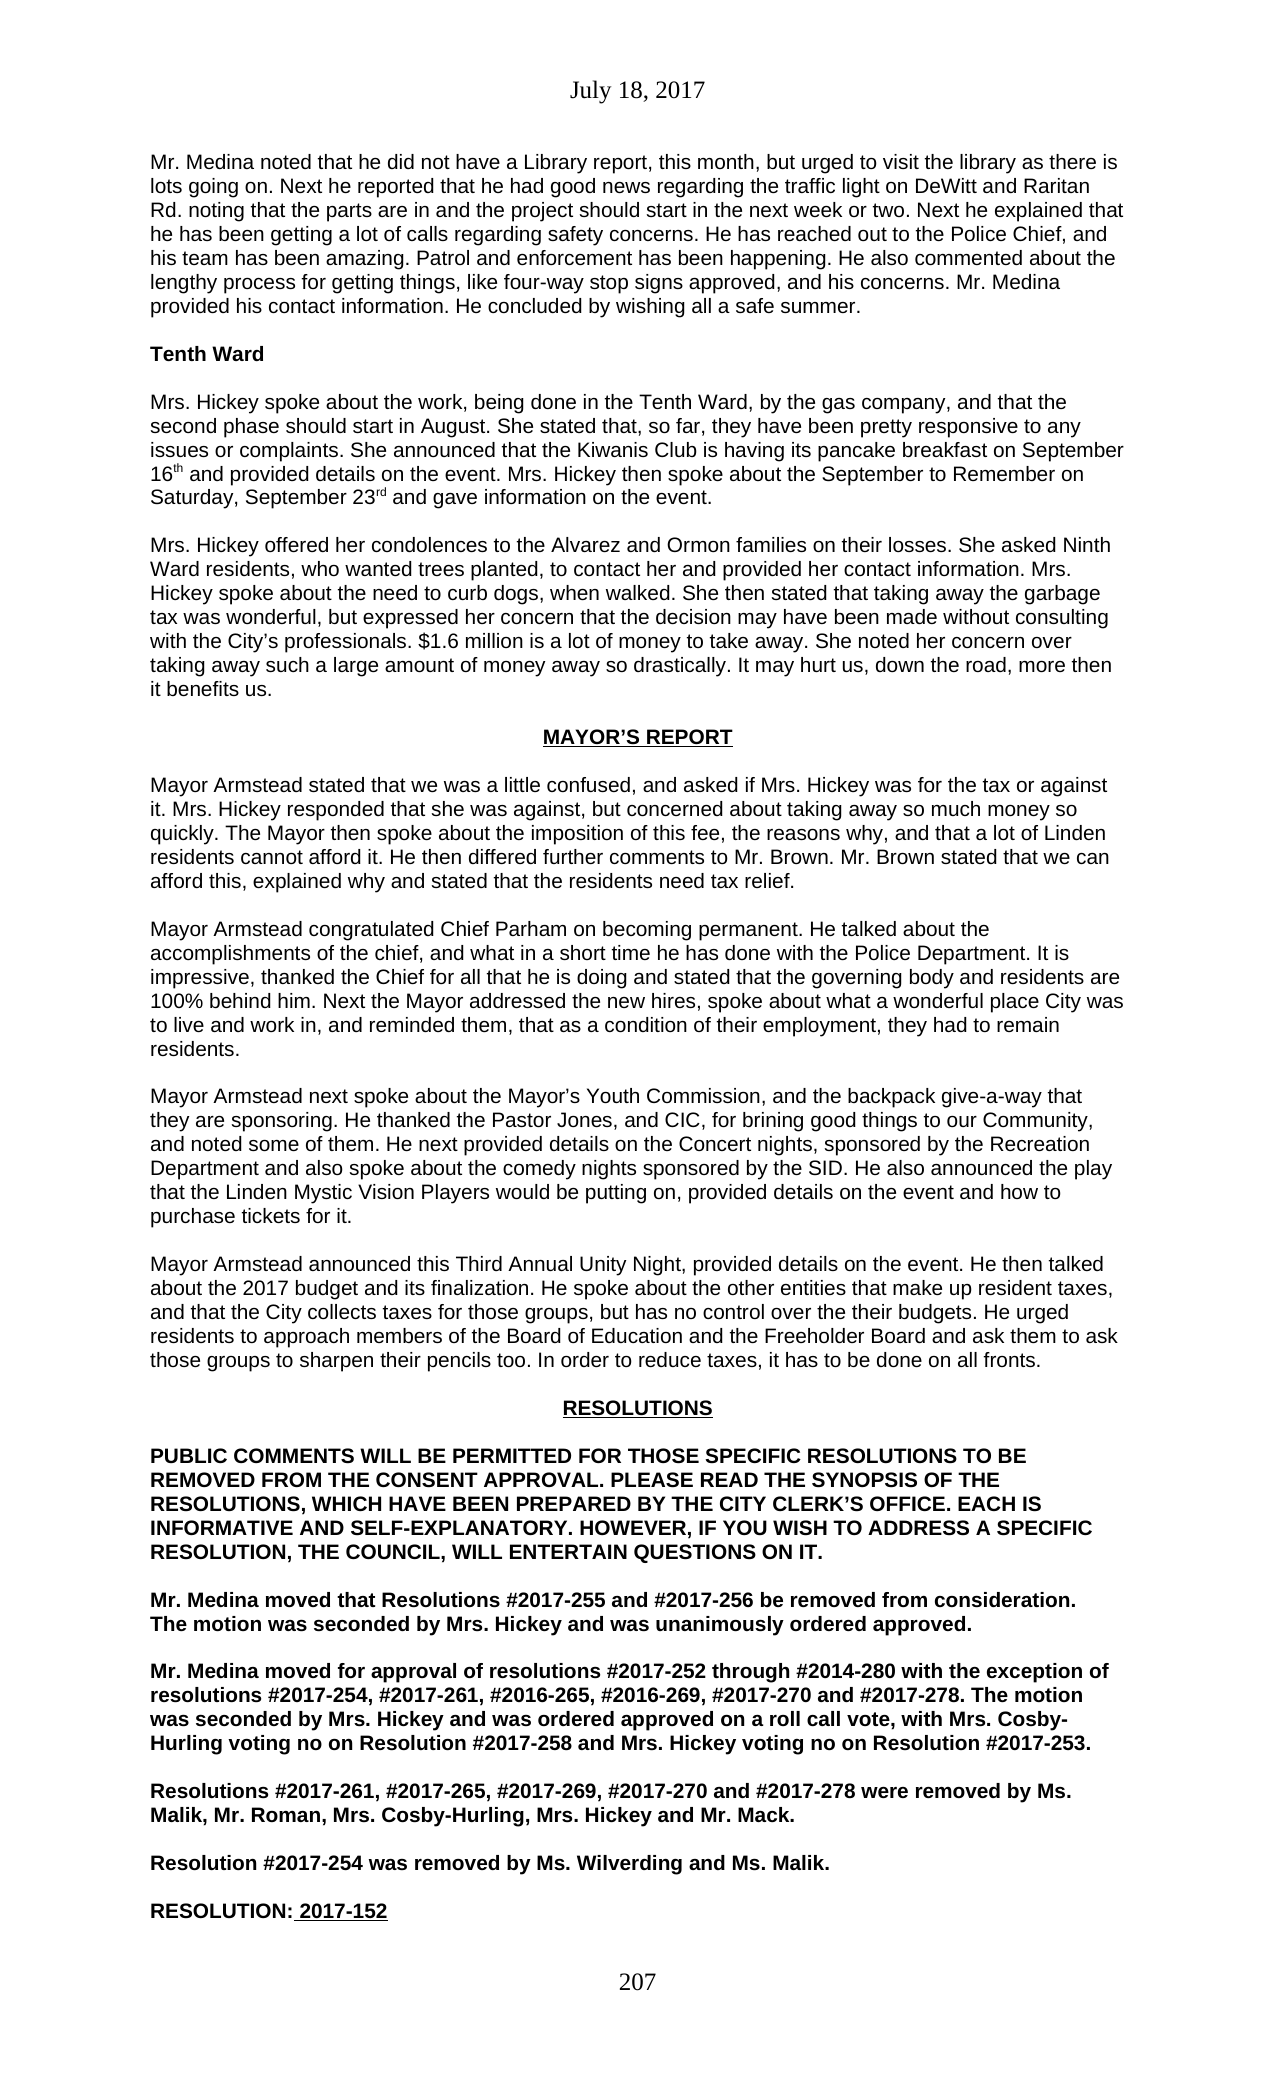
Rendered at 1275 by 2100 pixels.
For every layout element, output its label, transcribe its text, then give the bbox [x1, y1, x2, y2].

text Mr. Medina noted that he did not have a Library report, this month, but urged to visit the library as there is lots going on. Next he reported that he had good news regarding the traffic light on DeWitt and Raritan Rd. noting that the parts are in and the project should start in the next week or two. Next he explained that he has been getting a lot of calls regarding safety concerns. He has reached out to the Police Chief, and his team has been amazing. Patrol and enforcement has been happening. He also commented about the lengthy process for getting things, like four-way stop signs approved, and his concerns. Mr. Medina provided his contact information. He concluded by wishing all a safe summer. [150, 150, 1125, 318]
text RESOLUTION: 2017-152 [150, 1899, 1125, 1923]
text Mayor Armstead congratulated Chief Parham on becoming permanent. He talked about the accomplishments of the chief, and what in a short time he has done with the Police Department. It is impressive, thanked the Chief for all that he is doing and stated that the governing body and residents are 100% behind him. Next the Mayor addressed the new hires, spoke about what a wonderful place City was to live and work in, and reminded them, that as a condition of their employment, they had to remain residents. [150, 917, 1125, 1060]
text Mayor Armstead stated that we was a little confused, and asked if Mrs. Hickey was for the tax or against it. Mrs. Hickey responded that she was against, but concerned about taking away so much money so quickly. The Mayor then spoke about the imposition of this fee, the reasons why, and that a lot of Linden residents cannot afford it. He then differed further comments to Mr. Brown. Mr. Brown stated that we can afford this, explained why and stated that the residents need tax relief. [150, 773, 1125, 893]
text Resolution #2017-254 was removed by Ms. Wilverding and Ms. Malik. [150, 1851, 1125, 1875]
text Mrs. Hickey offered her condolences to the Alvarez and Ormon families on their losses. She asked Ninth Ward residents, who wanted trees planted, to contact her and provided her contact information. Mrs. Hickey spoke about the need to curb dogs, when walked. She then stated that taking away the garbage tax was wonderful, but expressed her concern that the decision may have been made without consulting with the City’s professionals. $1.6 million is a lot of money to take away. She noted her concern over taking away such a large amount of money away so drastically. It may hurt us, down the road, more then it benefits us. [150, 533, 1125, 701]
text PUBLIC COMMENTS WILL BE PERMITTED FOR THOSE SPECIFIC RESOLUTIONS TO BE REMOVED FROM THE CONSENT APPROVAL. PLEASE READ THE SYNOPSIS OF THE RESOLUTIONS, WHICH HAVE BEEN PREPARED BY THE CITY CLERK’S OFFICE. EACH IS INFORMATIVE AND SELF-EXPLANATORY. HOWEVER, IF YOU WISH TO ADDRESS A SPECIFIC RESOLUTION, THE COUNCIL, WILL ENTERTAIN QUESTIONS ON IT. [150, 1444, 1125, 1563]
text Tenth Ward [150, 342, 1125, 366]
text Mrs. Hickey spoke about the work, being done in the Tenth Ward, by the gas company, and that the second phase should start in August. She stated that, so far, they have been pretty responsive to any issues or complaints. She announced that the Kiwanis Club is having its pancake breakfast on September 16th and provided details on the event. Mrs. Hickey then spoke about the September to Remember on Saturday, September 23rd and gave information on the event. [150, 389, 1125, 509]
text Mr. Medina moved that Resolutions #2017-255 and #2017-256 be removed from consideration. [150, 1587, 1125, 1611]
text Mayor Armstead next spoke about the Mayor’s Youth Commission, and the backpack give-a-way that they are sponsoring. He thanked the Pastor Jones, and CIC, for brining good things to our Community, and noted some of them. He next provided details on the Concert nights, sponsored by the Recreation Department and also spoke about the comedy nights sponsored by the SID. He also announced the play that the Linden Mystic Vision Players would be putting on, provided details on the event and how to purchase tickets for it. [150, 1084, 1125, 1228]
text The motion was seconded by Mrs. Hickey and was unanimously ordered approved. [150, 1611, 1125, 1635]
text MAYOR’S REPORT [150, 725, 1125, 749]
text Mayor Armstead announced this Third Annual Unity Night, provided details on the event. He then talked about the 2017 budget and its finalization. He spoke about the other entities that make up resident taxes, and that the City collects taxes for those groups, but has no control over the their budgets. He urged residents to approach members of the Board of Education and the Freeholder Board and ask them to ask those groups to sharpen their pencils too. In order to reduce taxes, it has to be done on all fronts. [150, 1252, 1125, 1372]
text Resolutions #2017-261, #2017-265, #2017-269, #2017-270 and #2017-278 were removed by Ms. Malik, Mr. Roman, Mrs. Cosby-Hurling, Mrs. Hickey and Mr. Mack. [150, 1779, 1125, 1827]
text RESOLUTIONS [150, 1396, 1125, 1420]
text Mr. Medina moved for approval of resolutions #2017-252 through #2014-280 with the exception of resolutions #2017-254, #2017-261, #2016-265, #2016-269, #2017-270 and #2017-278. The motion was seconded by Mrs. Hickey and was ordered approved on a roll call vote, with Mrs. Cosby-Hurling voting no on Resolution #2017-258 and Mrs. Hickey voting no on Resolution #2017-253. [150, 1659, 1125, 1755]
